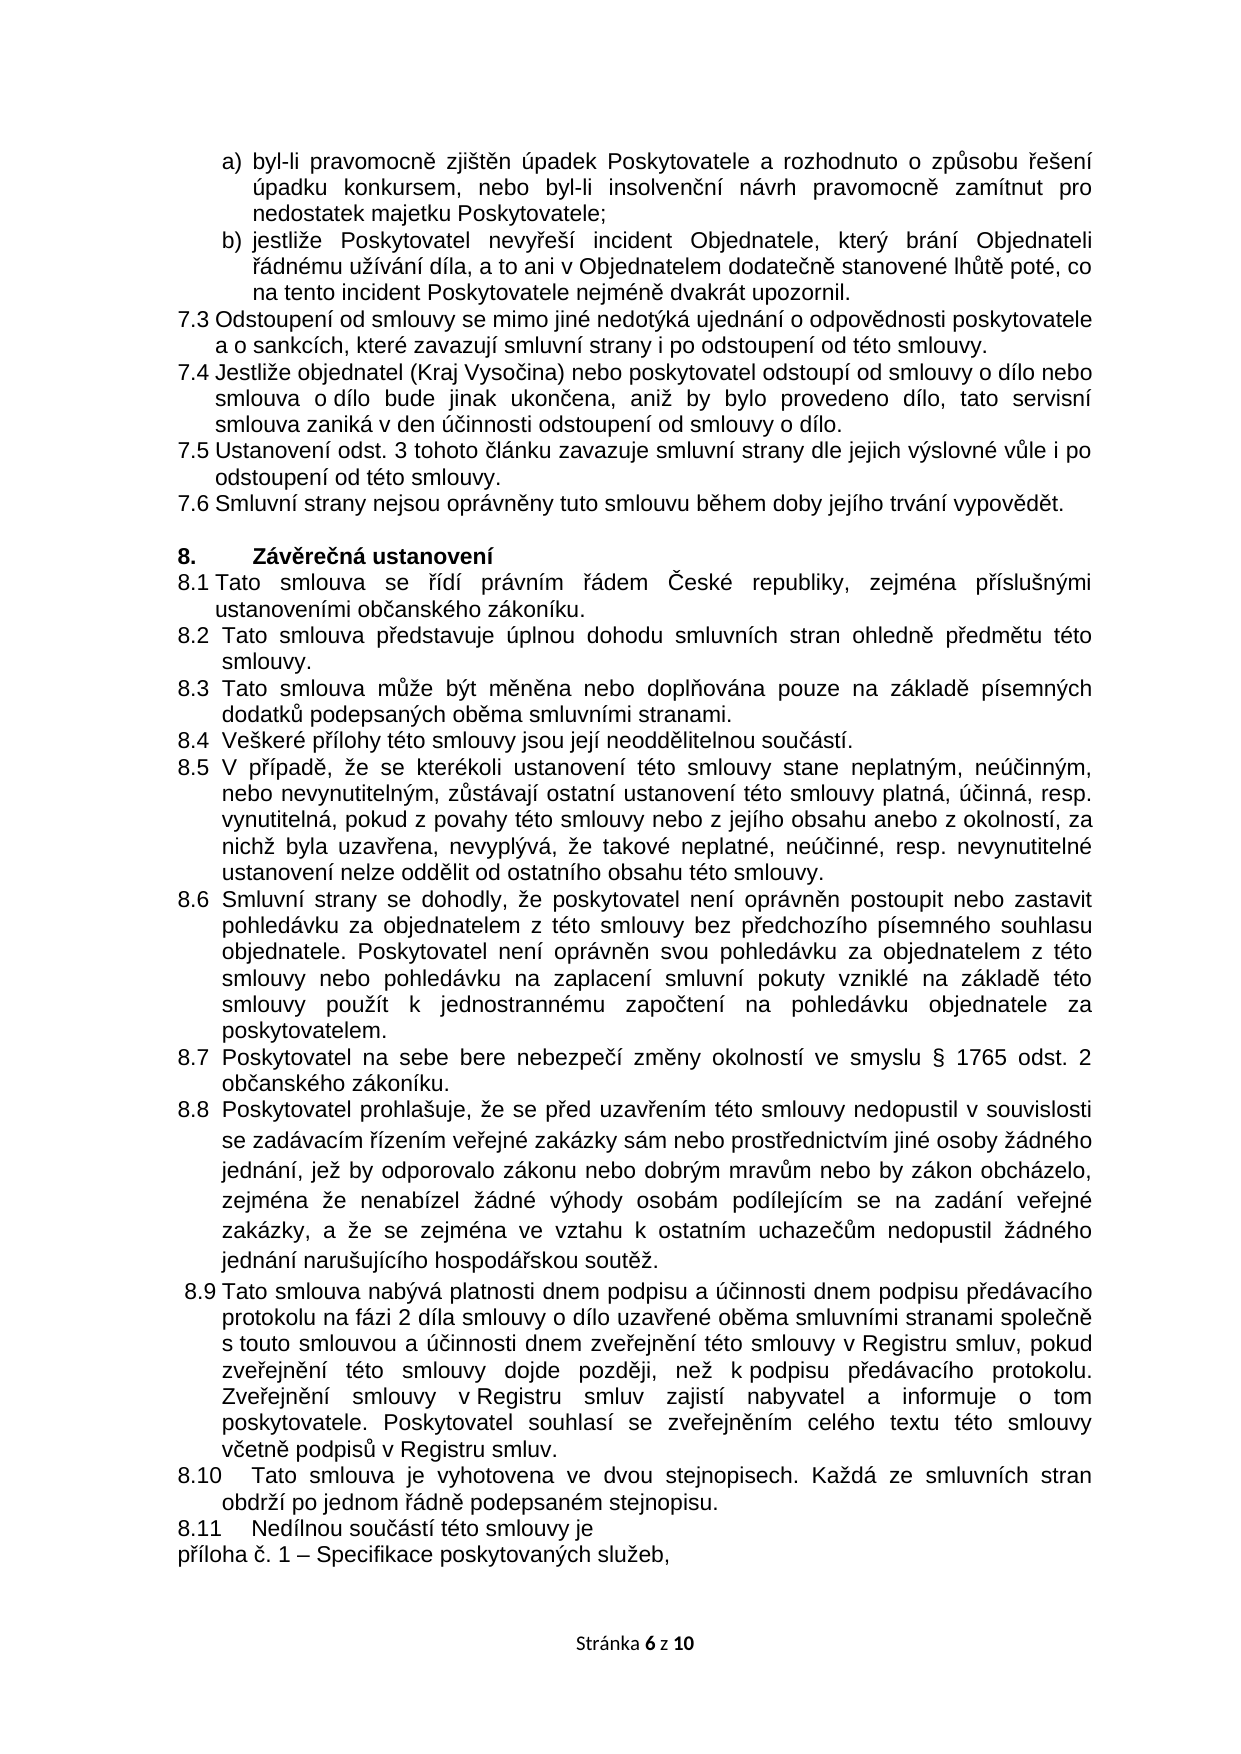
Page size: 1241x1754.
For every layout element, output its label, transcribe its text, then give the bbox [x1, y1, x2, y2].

list Ustanovení odst. 3 tohoto článku zavazuje smluvní strany dle jejich výslovné vůle i po odstoupení od této smlouvy. [177, 437, 1093, 490]
list Tato smlouva je vyhotovena ve dvou stejnopisech. Každá ze smluvních stran obdrží po jednom řádně podepsaném stejnopisu. [177, 1462, 1093, 1515]
list V případě, že se kterékoli ustanovení této smlouvy stane neplatným, neúčinným, nebo nevynutitelným, zůstávají ostatní ustanovení této smlouvy platná, účinná, resp. vynutitelná, pokud z povahy této smlouvy nebo z jejího obsahu anebo z okolností, za nichž byla uzavřena, nevyplývá, že takové neplatné, neúčinné, resp. nevynutitelné ustanovení nelze oddělit od ostatního obsahu této smlouvy. [177, 754, 1093, 886]
list Tato smlouva může být měněna nebo doplňována pouze na základě písemných dodatků podepsaných oběma smluvními stranami. [177, 675, 1093, 727]
list Odstoupení od smlouvy se mimo jiné nedotýká ujednání o odpovědnosti poskytovatele a o sankcích, které zavazují smluvní strany i po odstoupení od této smlouvy. [177, 306, 1093, 358]
list Nedílnou součástí této smlouvy je [177, 1515, 1093, 1541]
list Jestliže objednatel (Kraj Vysočina) nebo poskytovatel odstoupí od smlouvy o dílo nebo smlouva o dílo bude jinak ukončena, aniž by bylo provedeno dílo, tato servisní smlouva zaniká v den účinnosti odstoupení od smlouvy o dílo. [177, 358, 1093, 437]
list Tato smlouva se řídí právním řádem České republiky, zejména příslušnými ustanoveními občanského zákoníku. [177, 569, 1093, 622]
list Veškeré přílohy této smlouvy jsou její neoddělitelnou součástí. [177, 727, 1093, 754]
list Smluvní strany nejsou oprávněny tuto smlouvu během doby jejího trvání vypovědět. [177, 490, 1093, 517]
list příloha č. 1 – Specifikace poskytovaných služeb, [177, 1541, 1093, 1567]
list Tato smlouva představuje úplnou dohodu smluvních stran ohledně předmětu této smlouvy. [177, 622, 1093, 675]
list jestliže Poskytovatel nevyřeší incident Objednatele, který brání Objednateli řádnému užívání díla, a to ani v Objednatelem dodatečně stanovené lhůtě poté, co na tento incident Poskytovatele nejméně dvakrát upozornil. [222, 227, 1093, 306]
list Smluvní strany se dohodly, že poskytovatel není oprávněn postoupit nebo zastavit pohledávku za objednatelem z této smlouvy bez předchozího písemného souhlasu objednatele. Poskytovatel není oprávněn svou pohledávku za objednatelem z této smlouvy nebo pohledávku na zaplacení smluvní pokuty vzniklé na základě této smlouvy použít k jednostrannému započtení na pohledávku objednatele za poskytovatelem. [177, 886, 1093, 1044]
list Závěrečná ustanovení [177, 543, 1093, 569]
list Tato smlouva nabývá platnosti dnem podpisu a účinnosti dnem podpisu předávacího protokolu na fázi 2 díla smlouvy o dílo uzavřené oběma smluvními stranami společně s touto smlouvou a účinnosti dnem zveřejnění této smlouvy v Registru smluv, pokud zveřejnění této smlouvy dojde později, než k podpisu předávacího protokolu. Zveřejnění smlouvy v Registru smluv zajistí nabyvatel a informuje o tom poskytovatele. Poskytovatel souhlasí se zveřejněním celého textu této smlouvy včetně podpisů v Registru smluv. [184, 1278, 1093, 1462]
list byl-li pravomocně zjištěn úpadek Poskytovatele a rozhodnuto o způsobu řešení úpadku konkursem, nebo byl-li insolvenční návrh pravomocně zamítnut pro nedostatek majetku Poskytovatele; [222, 148, 1093, 227]
list Poskytovatel prohlašuje, že se před uzavřením této smlouvy nedopustil v souvislosti se zadávacím řízením veřejné zakázky sám nebo prostřednictvím jiné osoby žádného jednání, jež by odporovalo zákonu nebo dobrým mravům nebo by zákon obcházelo, zejména že nenabízel žádné výhody osobám podílejícím se na zadání veřejné zakázky, a že se zejména ve vztahu k ostatním uchazečům nedopustil žádného jednání narušujícího hospodářskou soutěž. [177, 1096, 1093, 1274]
list Poskytovatel na sebe bere nebezpečí změny okolností ve smyslu § 1765 odst. 2 občanského zákoníku. [177, 1044, 1093, 1096]
